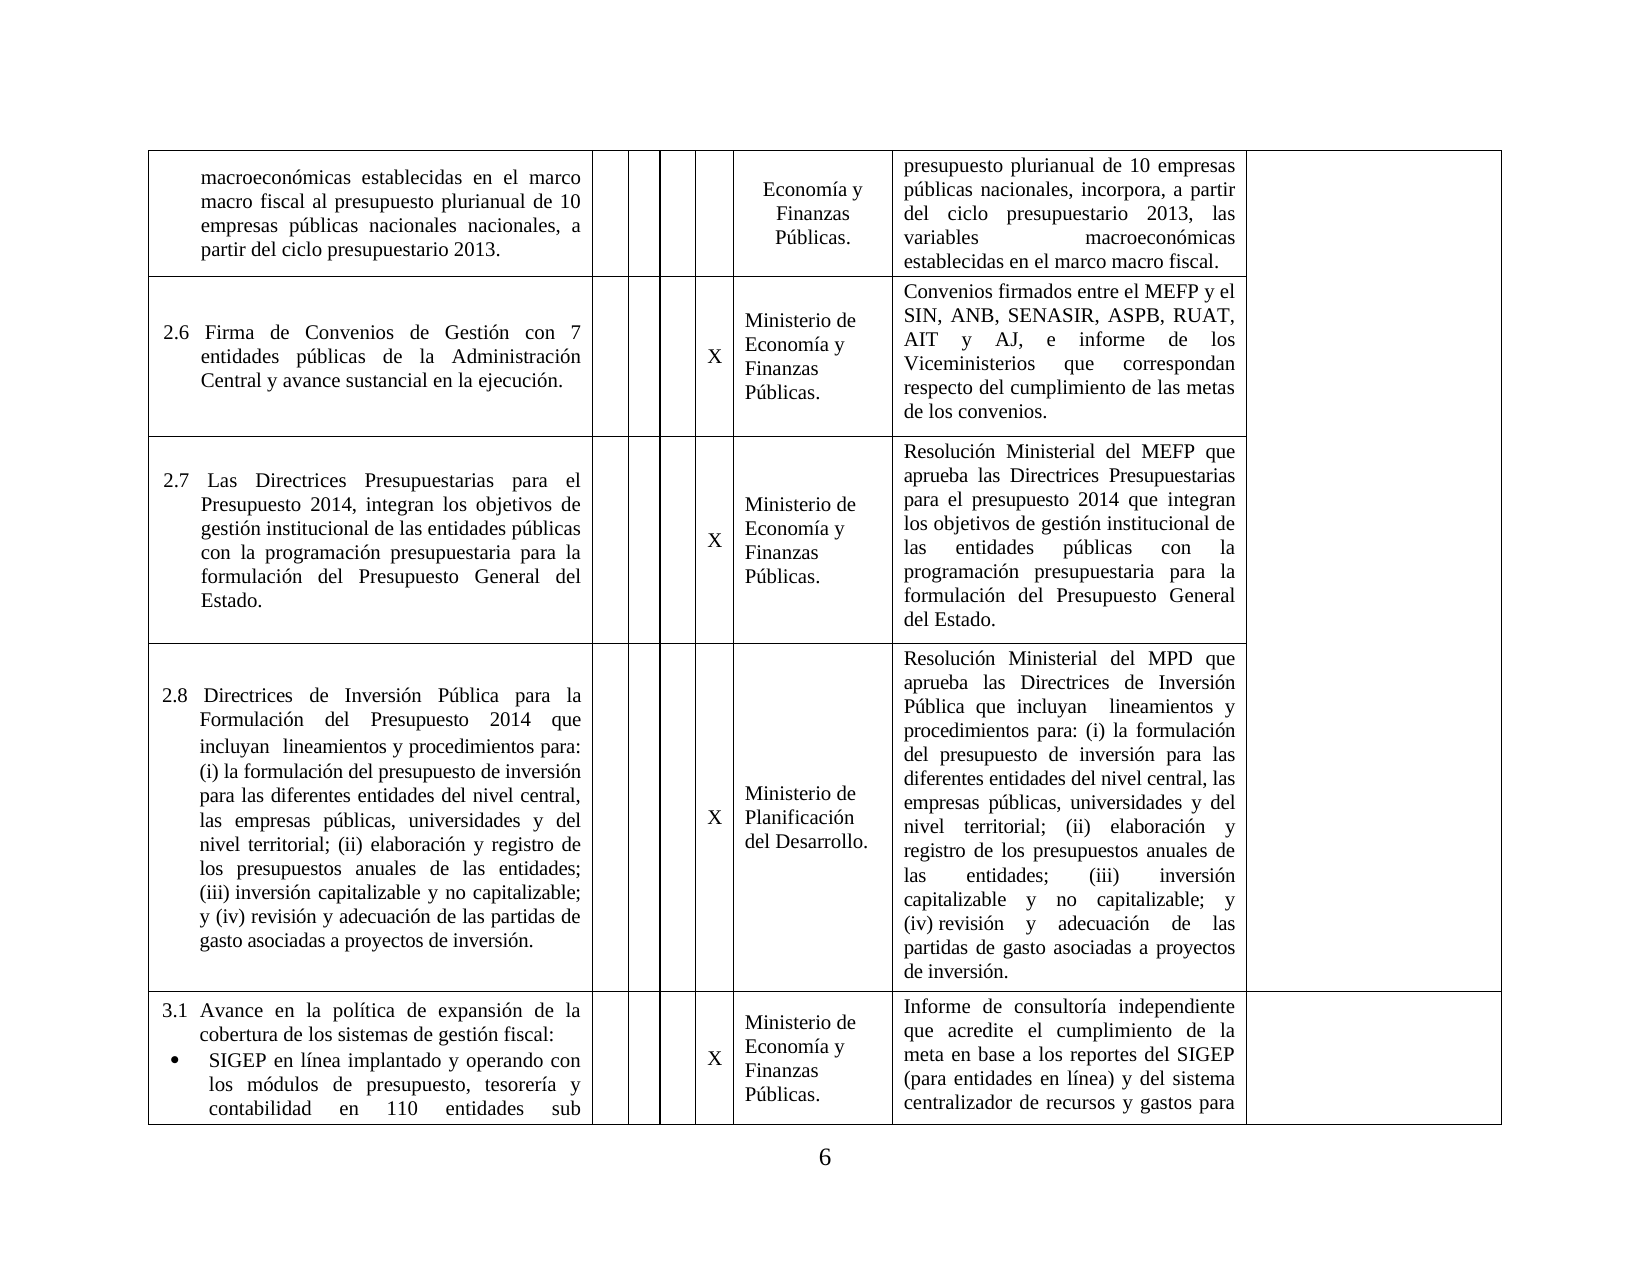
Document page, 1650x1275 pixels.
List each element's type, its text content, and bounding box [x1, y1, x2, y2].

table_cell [893, 151, 1246, 276]
table_cell 2.8 Directrices de Inversión Pública para la Formulación del Presupuesto 2014 que incluyan lineamientos y procedimientos para: (i) la formulación del presupuesto de inversión para las diferentes entidades del nivel central, las empresas públicas, universidades y del nivel territorial; (ii) elaboración y registro de los presupuestos anuales de las entidades; (iii) inversión capitalizable y no capitalizable; y (iv) revisión y adecuación de las partidas de gasto asociadas a proyectos de inversión. [149, 644, 592, 991]
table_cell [893, 992, 1246, 1124]
table_cell Convenios firmados entre el MEFP y el SIN, ANB, SENASIR, ASPB, RUAT, AIT y AJ, e informe de los Viceministerios que correspondan respecto del cumplimiento de las metas de los convenios. [893, 277, 1246, 436]
table_cell [629, 151, 659, 276]
table_cell [661, 277, 695, 436]
table_cell X [696, 437, 733, 643]
table_cell Ministerio de Planificación del Desarrollo. [734, 644, 892, 991]
table_cell Resolución Ministerial del MPD que aprueba las Directrices de Inversión Pública que incluyan lineamientos y procedimientos para: (i) la formulación del presupuesto de inversión para las diferentes entidades del nivel central, las empresas públicas, universidades y del nivel territorial; (ii) elaboración y registro de los presupuestos anuales de las entidades; (iii) inversión capitalizable y no capitalizable; y (iv) revisión y adecuación de las partidas de gasto asociadas a proyectos de inversión. [893, 644, 1246, 991]
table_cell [734, 151, 892, 276]
table_cell [1247, 992, 1501, 1124]
table_cell [661, 151, 695, 276]
table_cell [661, 992, 695, 1124]
table_cell Ministerio de Economía y Finanzas Públicas. [734, 437, 892, 643]
table_cell X [696, 644, 733, 991]
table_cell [149, 992, 592, 1124]
table_cell [593, 437, 628, 643]
table_cell [593, 992, 628, 1124]
table_cell X [696, 277, 733, 436]
table_cell X [696, 992, 733, 1124]
table_cell [593, 277, 628, 436]
table_cell [661, 437, 695, 643]
table_cell [661, 644, 695, 991]
table_cell [1247, 151, 1501, 991]
table_cell [629, 437, 659, 643]
table_cell [629, 644, 659, 991]
table_cell [593, 644, 628, 991]
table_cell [149, 151, 592, 276]
table_cell 2.7 Las Directrices Presupuestarias para el Presupuesto 2014, integran los objetivos de gestión institucional de las entidades públicas con la programación presupuestaria para la formulación del Presupuesto General del Estado. [149, 437, 592, 643]
table_cell Resolución Ministerial del MEFP que aprueba las Directrices Presupuestarias para el presupuesto 2014 que integran los objetivos de gestión institucional de las entidades públicas con la programación presupuestaria para la formulación del Presupuesto General del Estado. [893, 437, 1246, 643]
table_cell Ministerio de Economía y Finanzas Públicas. [734, 277, 892, 436]
table_cell [629, 992, 659, 1124]
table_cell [734, 992, 892, 1124]
table_cell 2.6 Firma de Convenios de Gestión con 7 entidades públicas de la Administración Central y avance sustancial en la ejecución. [149, 277, 592, 436]
table_cell [629, 277, 659, 436]
table_cell [593, 151, 628, 276]
table_cell X [696, 151, 733, 276]
